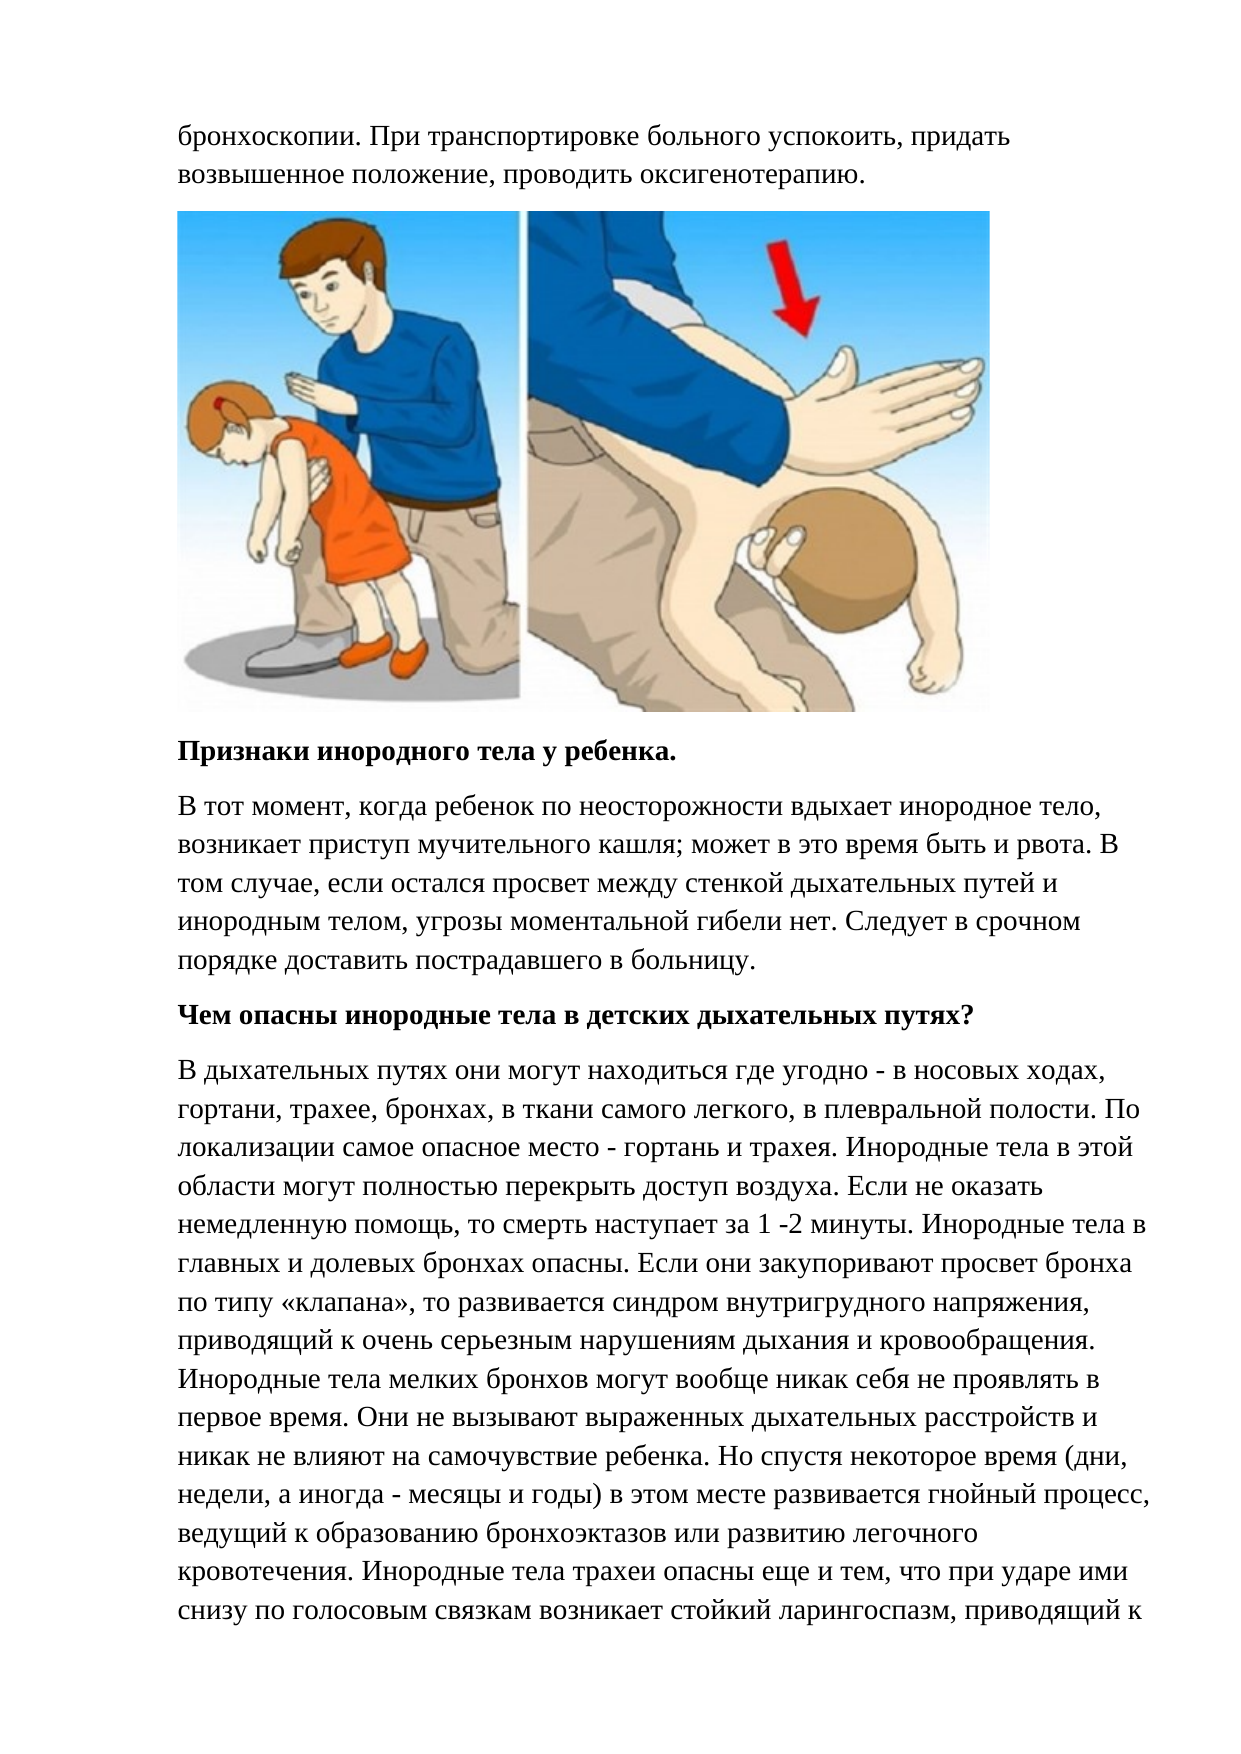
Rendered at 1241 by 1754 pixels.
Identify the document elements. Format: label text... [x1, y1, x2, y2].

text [177, 118, 1152, 190]
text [177, 1052, 1152, 1626]
text Чем опасны инородные тела в детских дыхательных путях? [177, 997, 1152, 1031]
text Признаки инородного тела у ребенка. [177, 733, 1152, 766]
text В тот момент, когда ребенок по неосторожности вдыхает инородное тело, возникает приступ мучительного кашля; может в это время быть и рвота. В том случае, если остался просвет между стенкой дыхательных путей и инородным телом, угрозы моментальной гибели нет. Следует в срочном порядке доставить пострадавшего в больницу. [177, 788, 1152, 976]
picture [177, 211, 990, 712]
